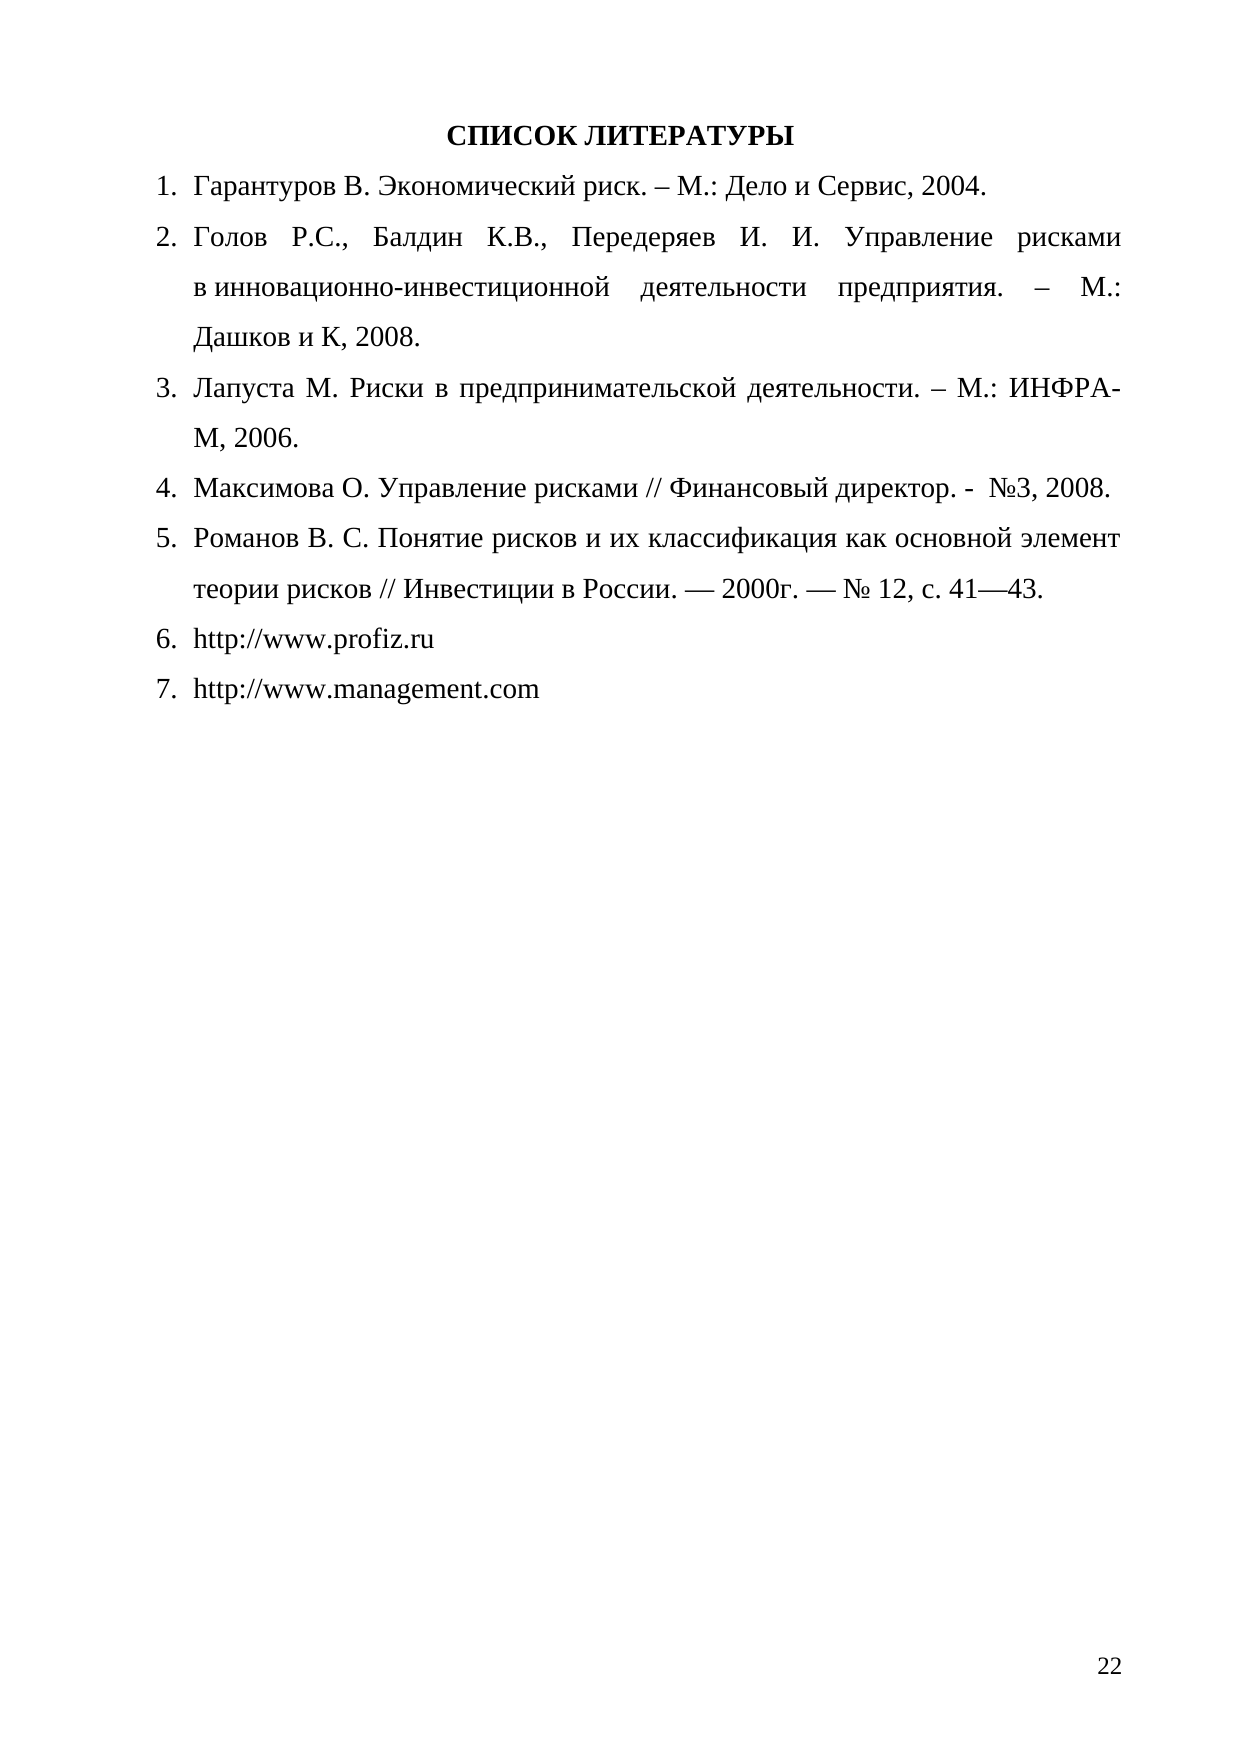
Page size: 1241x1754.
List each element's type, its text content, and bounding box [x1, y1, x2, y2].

text СПИСОК ЛИТЕРАТУРЫ [118, 118, 1122, 152]
list Лапуста М. Риски в предпринимательской деятельности. – М.: ИНФРА-М, 2006. [156, 370, 1122, 453]
list http://www.management.com [156, 672, 1122, 705]
list Максимова О. Управление рисками // Финансовый директор. - №3, 2008. [156, 470, 1122, 504]
list Голов Р.С., Балдин К.В., Передеряев И. И. Управление рисками в инновационно-инвестиционной деятельности предприятия. – М.: Дашков и К, 2008. [156, 219, 1122, 353]
list Гарантуров В. Экономический риск. – М.: Дело и Сервис, 2004. [156, 168, 1122, 202]
list http://www.profiz.ru [156, 621, 1122, 655]
list Романов В. С. Понятие рисков и их классификация как основной элемент теории рисков // Инвестиции в России. — 2000г. — № 12, с. 41—43. [156, 521, 1122, 604]
